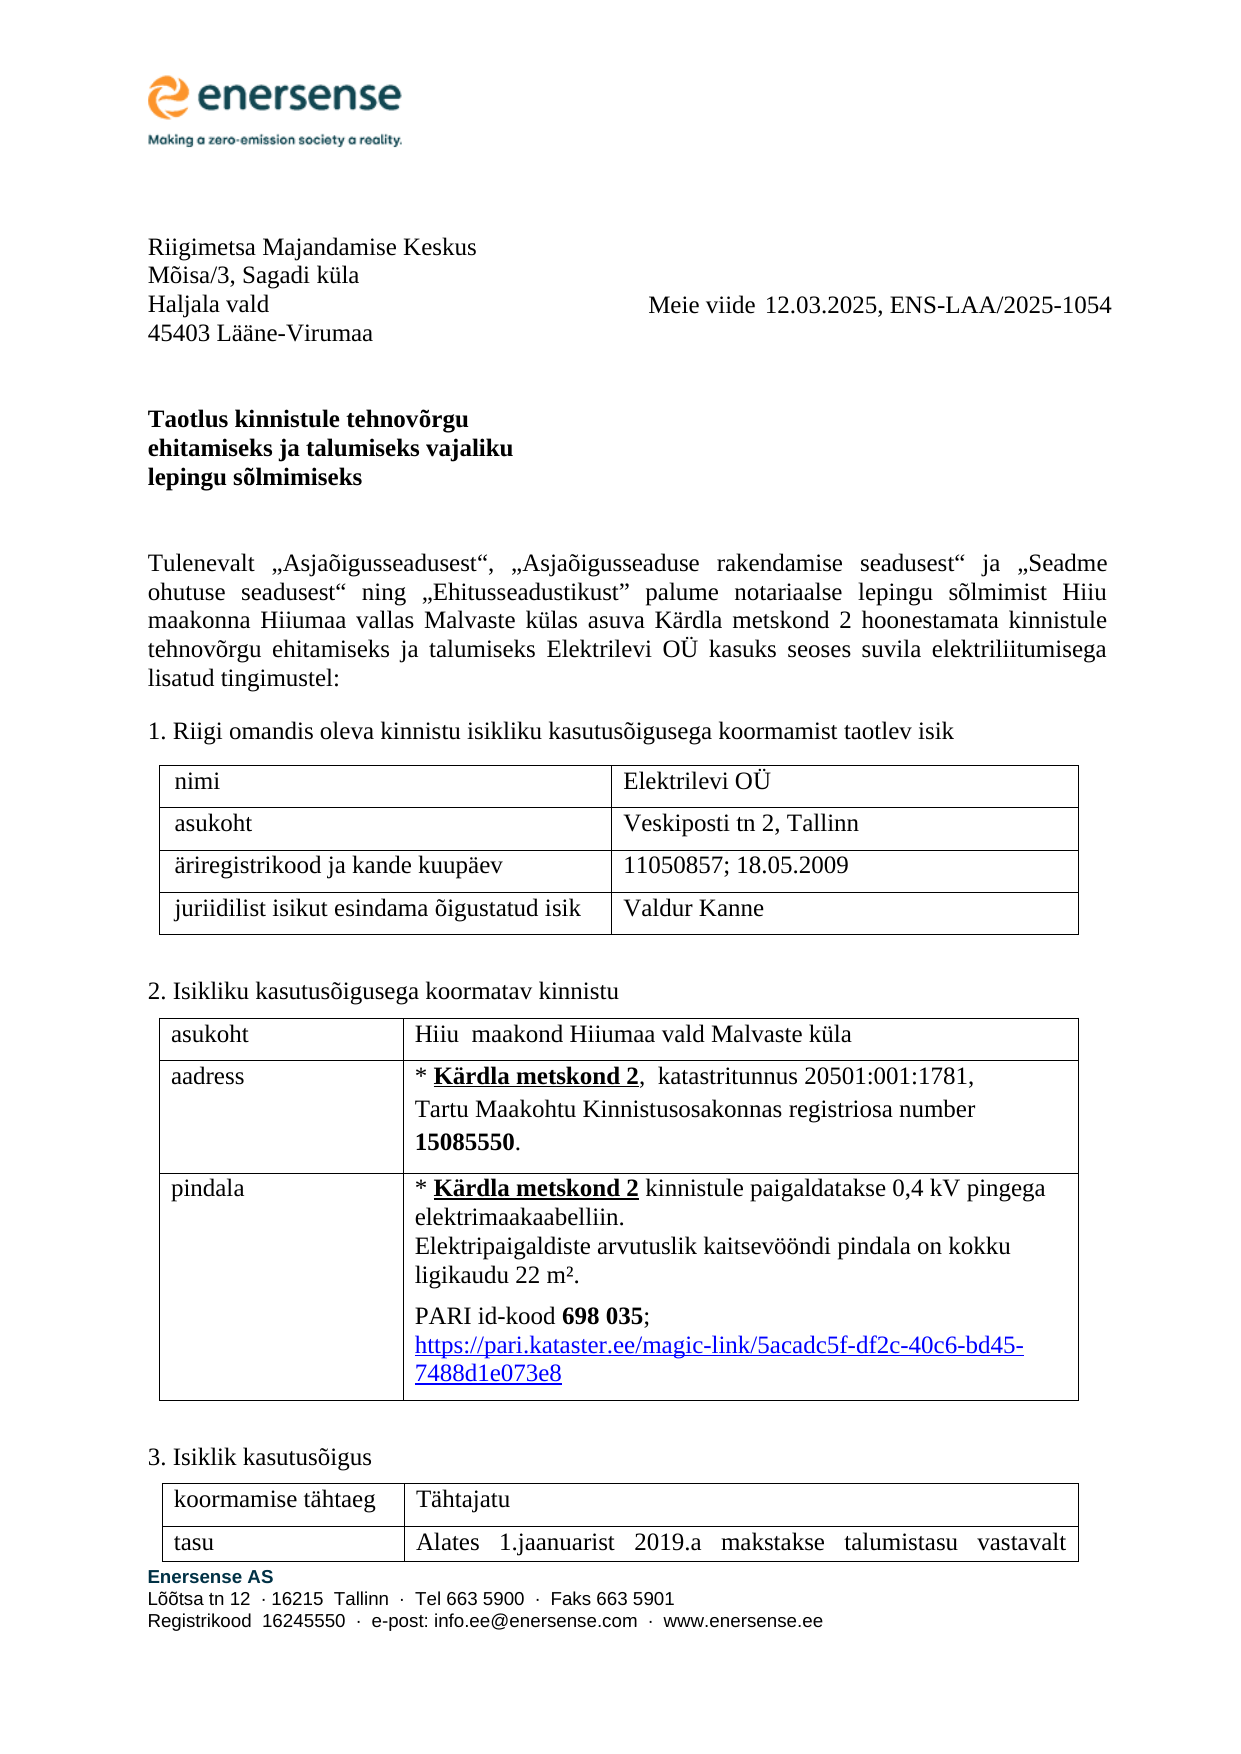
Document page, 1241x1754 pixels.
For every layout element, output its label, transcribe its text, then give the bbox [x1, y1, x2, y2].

table_cell pindala [160, 1174, 403, 1400]
table_cell aadress [160, 1061, 403, 1172]
table_header asukoht [160, 1019, 403, 1060]
picture [147, 73, 403, 151]
text Mõisa/3, Sagadi küla [148, 261, 610, 289]
text Riigimetsa Majandamise Keskus [148, 232, 1108, 261]
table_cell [405, 1527, 1078, 1561]
text Taotlus kinnistule tehnovõrgu [148, 404, 1108, 433]
table_cell * Kärdla metskond 2, katastritunnus 20501:001:1781, Tartu Maakohtu Kinnistusosakonnas registriosa number 15085550. [404, 1061, 1078, 1172]
table_cell tasu [163, 1527, 404, 1561]
table_header Hiiu maakond Hiiumaa vald Malvaste küla [404, 1019, 1078, 1060]
list 1. Riigi omandis oleva kinnistu isikliku kasutusõigusega koormamist taotlev isik [148, 716, 1108, 744]
text 2. Isikliku kasutusõigusega koormatav kinnistu [148, 976, 1108, 1005]
table_header Elektrilevi OÜ [612, 766, 1078, 807]
table_cell 11050857; 18.05.2009 [612, 851, 1078, 892]
table_cell juriidilist isikut esindama õigustatud isik [160, 893, 611, 934]
text ehitamiseks ja talumiseks vajaliku [148, 433, 1108, 462]
table_header Tähtajatu [405, 1484, 1078, 1526]
table_cell Veskiposti tn 2, Tallinn [612, 808, 1078, 849]
text Haljala vald [148, 289, 610, 318]
table_header nimi [160, 766, 611, 807]
table_header koormamise tähtaeg [163, 1484, 404, 1526]
table_cell * Kärdla metskond 2 kinnistule paigaldatakse 0,4 kV pingega elektrimaakaabelliin. Elektripaigaldiste arvutuslik kaitsevööndi pindala on kokku ligikaudu 22 m². PARI id-kood 698 035; https://pari.kataster.ee/magic-link/5acadc5f-df2c-40c6-bd45-7488d1e073e8 [404, 1174, 1078, 1400]
table_cell asukoht [160, 808, 611, 849]
text lepingu sõlmimiseks [148, 462, 1108, 491]
text Tulenevalt „Asjaõigusseadusest“, „Asjaõigusseaduse rakendamise seadusest“ ja „Seadme ohutuse seadusest“ ning „Ehitusseadustikust” palume notariaalse lepingu sõlmimist Hiiu maakonna Hiiumaa vallas Malvaste külas asuva Kärdla metskond 2 hoonestamata kinnistule tehnovõrgu ehitamiseks ja talumiseks Elektrilevi OÜ kasuks seoses suvila elektriliitumisega lisatud tingimustel: [148, 548, 1108, 692]
text 3. Isiklik kasutusõigus [148, 1442, 1108, 1471]
table_cell äriregistrikood ja kande kuupäev [160, 851, 611, 892]
text 45403 Lääne-Virumaa [148, 318, 1108, 347]
table_cell Valdur Kanne [612, 893, 1078, 934]
